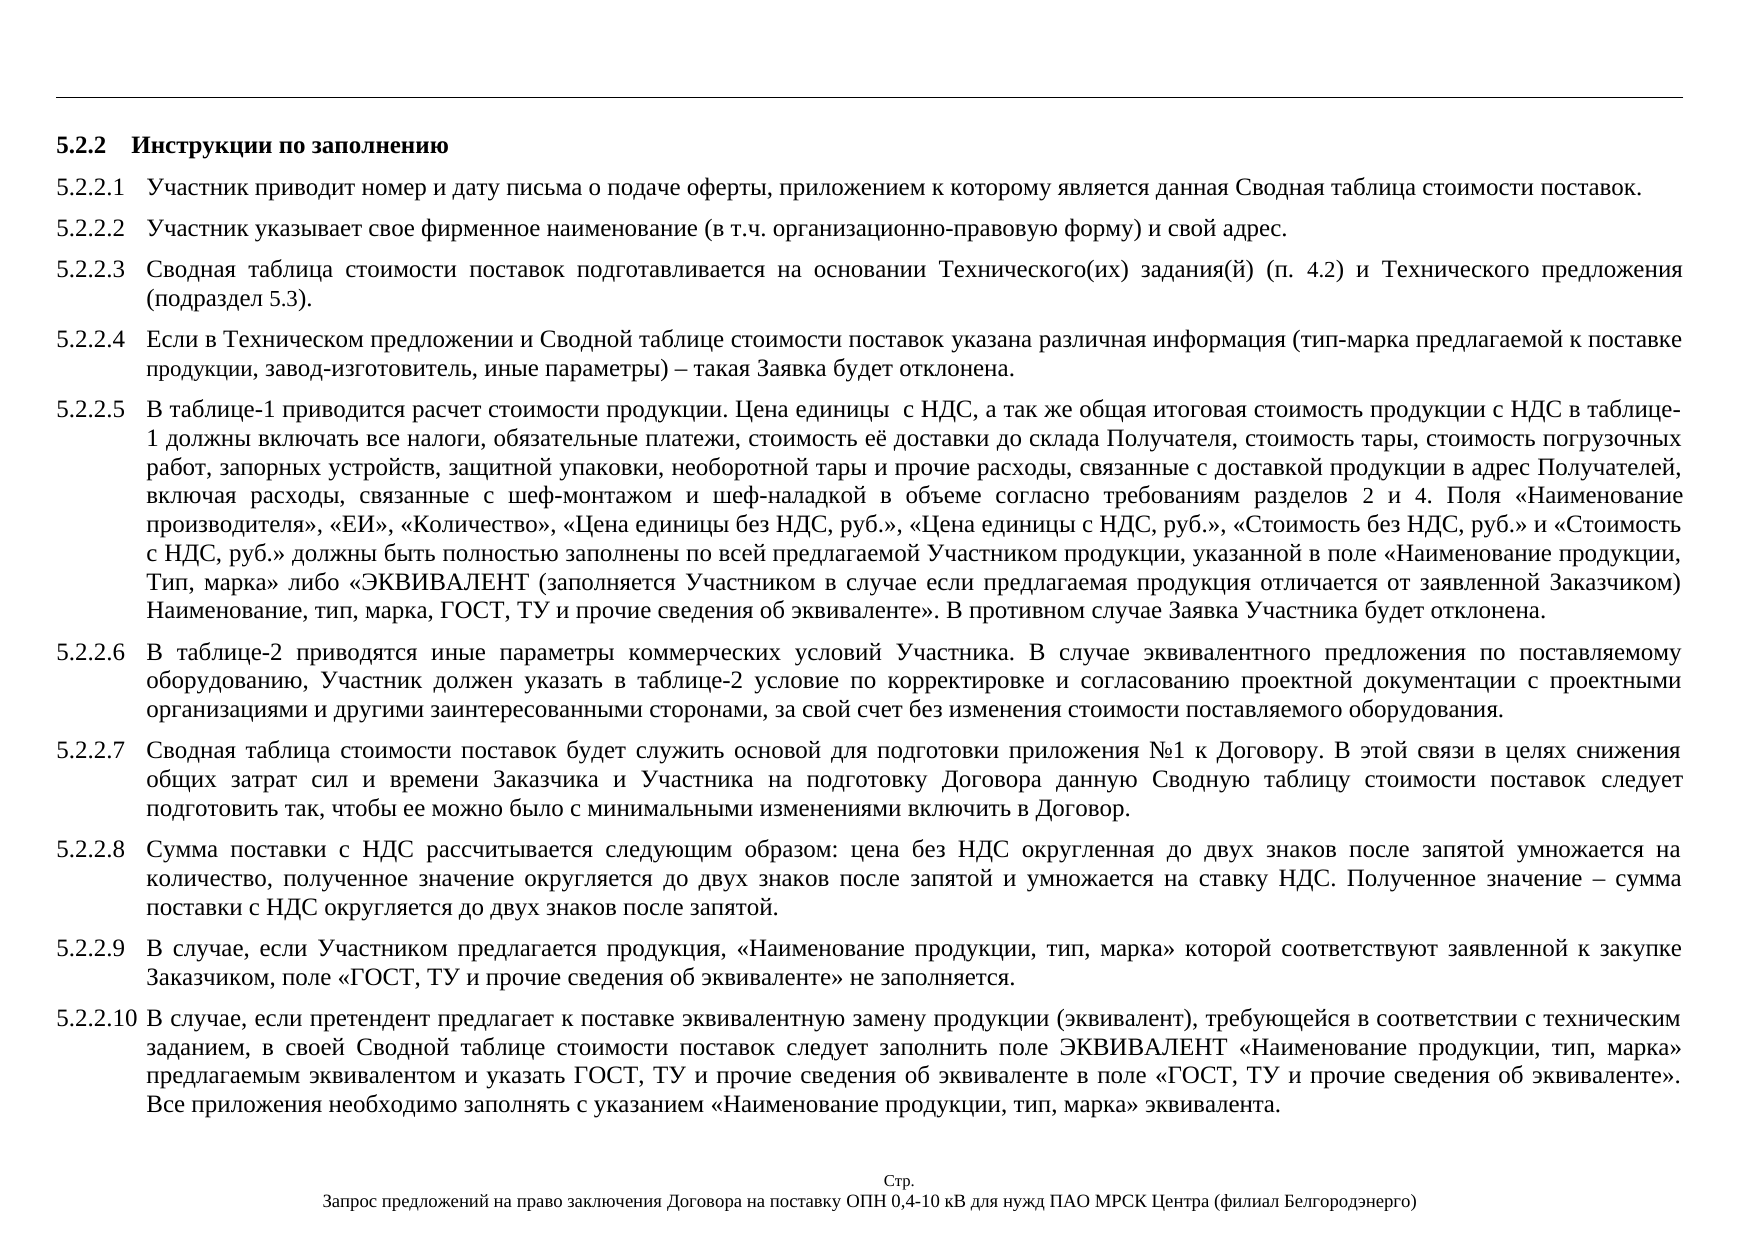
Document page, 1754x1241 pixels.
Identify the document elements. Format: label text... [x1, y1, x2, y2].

list Если в Техническом предложении и Сводной таблице стоимости поставок указана различная информация (тип-марка предлагаемой к поставке продукции, завод-изготовитель, иные параметры) – такая Заявка будет отклонена. [56, 324, 1683, 382]
list Участник приводит номер и дату письма о подаче оферты, приложением к которому является данная Сводная таблица стоимости поставок. [56, 172, 1683, 201]
list В случае, если Участником предлагается продукция, «Наименование продукции, тип, марка» которой соответствуют заявленной к закупке Заказчиком, поле «ГОСТ, ТУ и прочие сведения об эквиваленте» не заполняется. [56, 933, 1683, 991]
list Сумма поставки с НДС рассчитывается следующим образом: цена без НДС округленная до двух знаков после запятой умножается на количество, полученное значение округляется до двух знаков после запятой и умножается на ставку НДС. Полученное значение – сумма поставки с НДС округляется до двух знаков после запятой. [56, 834, 1683, 921]
list В таблице-2 приводятся иные параметры коммерческих условий Участника. В случае эквивалентного предложения по поставляемому оборудованию, Участник должен указать в таблице-2 условие по корректировке и согласованию проектной документации с проектными организациями и другими заинтересованными сторонами, за свой счет без изменения стоимости поставляемого оборудования. [56, 637, 1683, 723]
list Сводная таблица стоимости поставок будет служить основой для подготовки приложения №1 к Договору. В этой связи в целях снижения общих затрат сил и времени Заказчика и Участника на подготовку Договора данную Сводную таблицу стоимости поставок следует подготовить так, чтобы ее можно было с минимальными изменениями включить в Договор. [56, 736, 1683, 822]
list Участник указывает свое фирменное наименование (в т.ч. организационно-правовую форму) и свой адрес. [56, 213, 1683, 242]
list Сводная таблица стоимости поставок подготавливается на основании Технического(их) задания(й) (п. 4.2) и Технического предложения (подраздел 5.3). [56, 254, 1683, 312]
subtitle Инструкции по заполнению [56, 131, 1683, 159]
list В случае, если претендент предлагает к поставке эквивалентную замену продукции (эквивалент), требующейся в соответствии с техническим заданием, в своей Сводной таблице стоимости поставок следует заполнить поле ЭКВИВАЛЕНТ «Наименование продукции, тип, марка» предлагаемым эквивалентом и указать ГОСТ, ТУ и прочие сведения об эквиваленте в поле «ГОСТ, ТУ и прочие сведения об эквиваленте». Все приложения необходимо заполнять с указанием «Наименование продукции, тип, марка» эквивалента. [56, 1003, 1683, 1118]
list В таблице-1 приводится расчет стоимости продукции. Цена единицы с НДС, а так же общая итоговая стоимость продукции с НДС в таблице-1 должны включать все налоги, обязательные платежи, стоимость её доставки до склада Получателя, стоимость тары, стоимость погрузочных работ, запорных устройств, защитной упаковки, необоротной тары и прочие расходы, связанные с доставкой продукции в адрес Получателей, включая расходы, связанные с шеф-монтажом и шеф-наладкой в объеме согласно требованиям разделов 2 и 4. Поля «Наименование производителя», «ЕИ», «Количество», «Цена единицы без НДС, руб.», «Цена единицы с НДС, руб.», «Стоимость без НДС, руб.» и «Стоимость с НДС, руб.» должны быть полностью заполнены по всей предлагаемой Участником продукции, указанной в поле «Наименование продукции, Тип, марка» либо «ЭКВИВАЛЕНТ (заполняется Участником в случае если предлагаемая продукция отличается от заявленной Заказчиком) Наименование, тип, марка, ГОСТ, ТУ и прочие сведения об эквиваленте». В противном случае Заявка Участника будет отклонена. [56, 394, 1683, 624]
